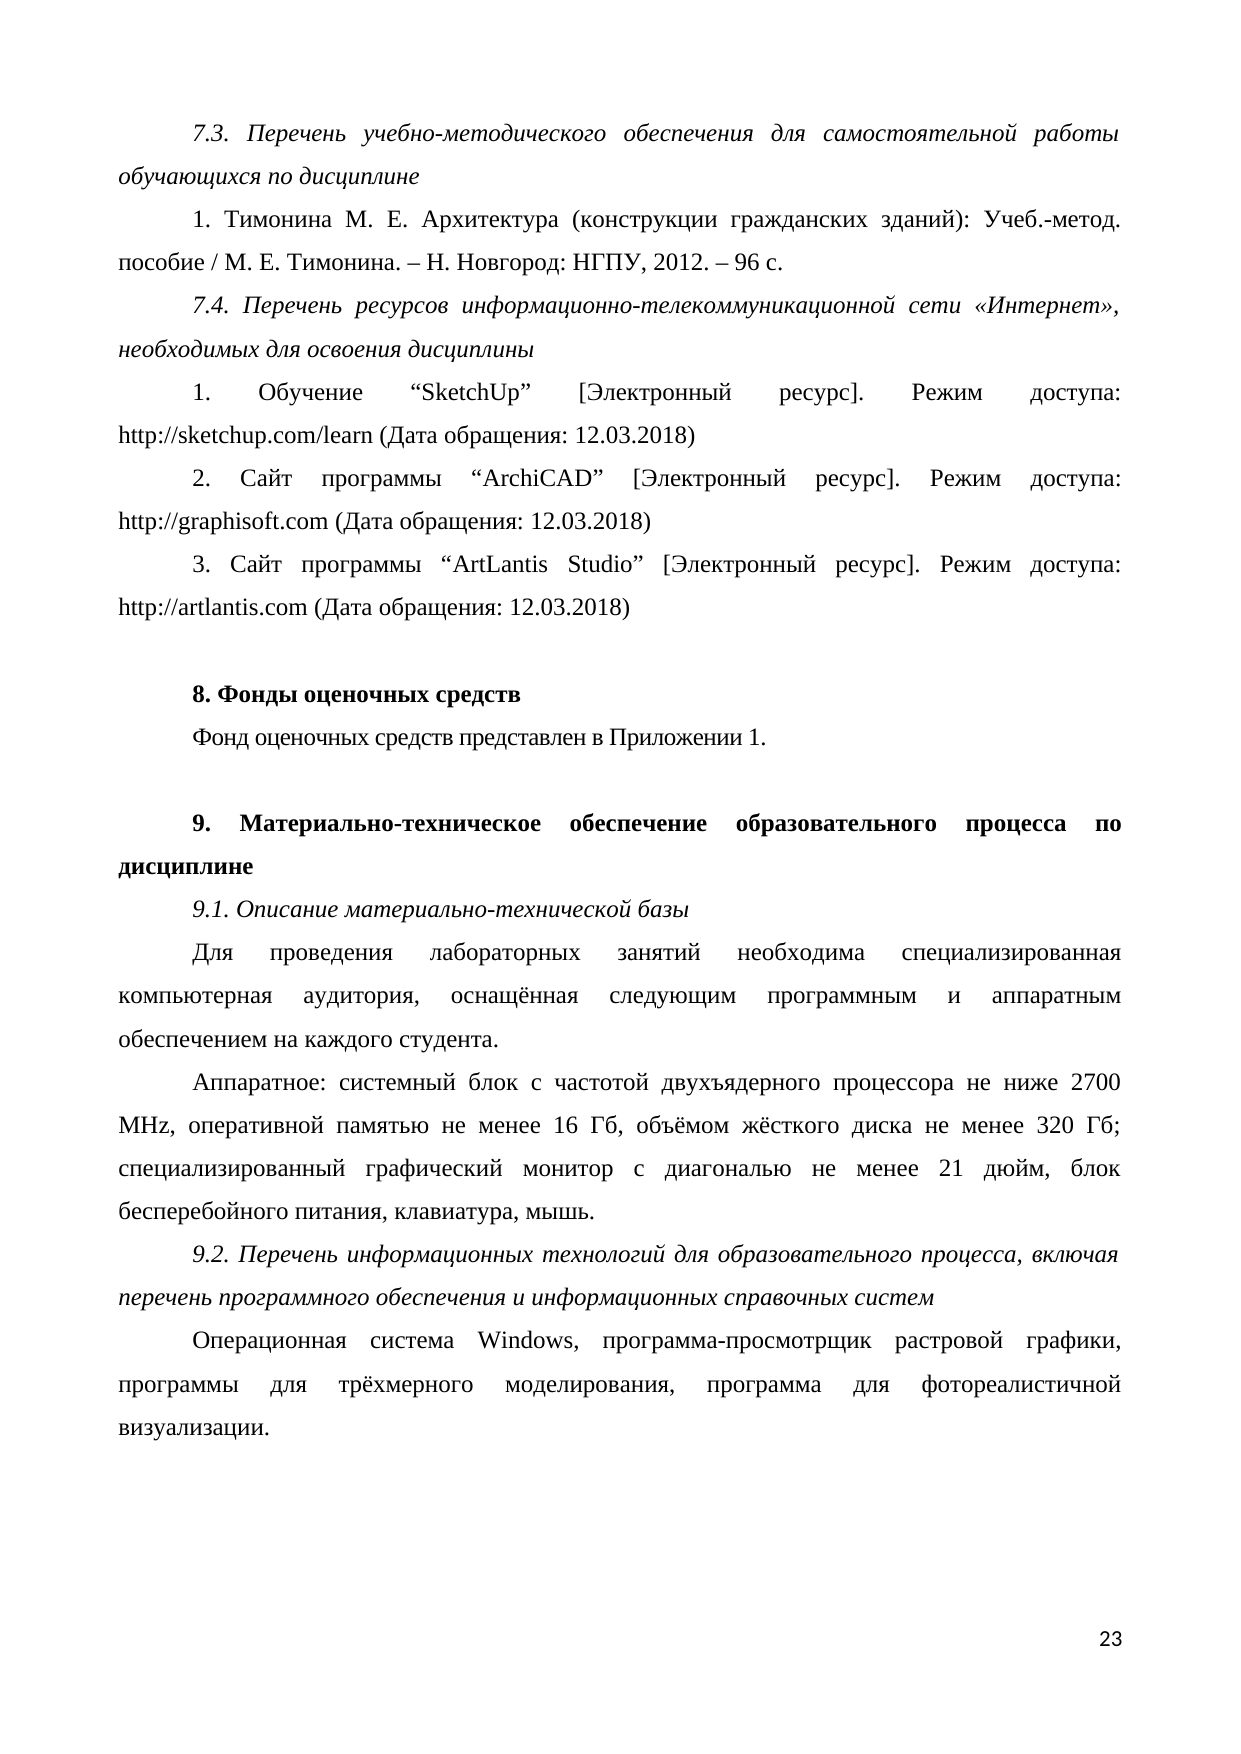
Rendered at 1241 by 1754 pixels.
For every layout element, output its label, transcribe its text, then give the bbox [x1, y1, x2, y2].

text 1. Тимонина М. Е. Архитектура (конструкции гражданских зданий): Учеб.-метод. пособие / М. Е. Тимонина. – Н. Новгород: НГПУ, 2012. – 96 с. [118, 204, 1122, 276]
text 9.2. Перечень информационных технологий для образовательного процесса, включая перечень программного обеспечения и информационных справочных систем [118, 1239, 1122, 1311]
text Для проведения лабораторных занятий необходима специализированная компьютерная аудитория, оснащённая следующим программным и аппаратным обеспечением на каждого студента. [118, 937, 1122, 1052]
text Фонд оценочных средств представлен в Приложении 1. [118, 722, 1122, 751]
text 1. Обучение “SketchUp” [Электронный ресурс]. Режим доступа: http://sketchup.com/learn (Дата обращения: 12.03.2018) [118, 377, 1122, 449]
text 9. Материально-техническое обеспечение образовательного процесса по дисциплине [118, 808, 1122, 880]
text 7.3. Перечень учебно-методического обеспечения для самостоятельной работы обучающихся по дисциплине [118, 118, 1122, 190]
text 7.4. Перечень ресурсов информационно-телекоммуникационной сети «Интернет», необходимых для освоения дисциплины [118, 291, 1122, 362]
text Операционная система Windows, программа-просмотрщик растровой графики, программы для трёхмерного моделирования, программа для фотореалистичной визуализации. [118, 1326, 1122, 1441]
text 8. Фонды оценочных средств [118, 679, 1122, 707]
text 3. Сайт программы “ArtLantis Studio” [Электронный ресурс]. Режим доступа: http://artlantis.com (Дата обращения: 12.03.2018) [118, 549, 1122, 621]
text 2. Сайт программы “ArchiCAD” [Электронный ресурс]. Режим доступа: http://graphisoft.com (Дата обращения: 12.03.2018) [118, 463, 1122, 535]
text 9.1. Описание материально-технической базы [118, 894, 1122, 923]
text Аппаратное: системный блок с частотой двухъядерного процессора не ниже 2700 MHz, оперативной памятью не менее 16 Гб, объёмом жёсткого диска не менее 320 Гб; специализированный графический монитор с диагональю не менее 21 дюйм, блок бесперебойного питания, клавиатура, мышь. [118, 1067, 1122, 1225]
